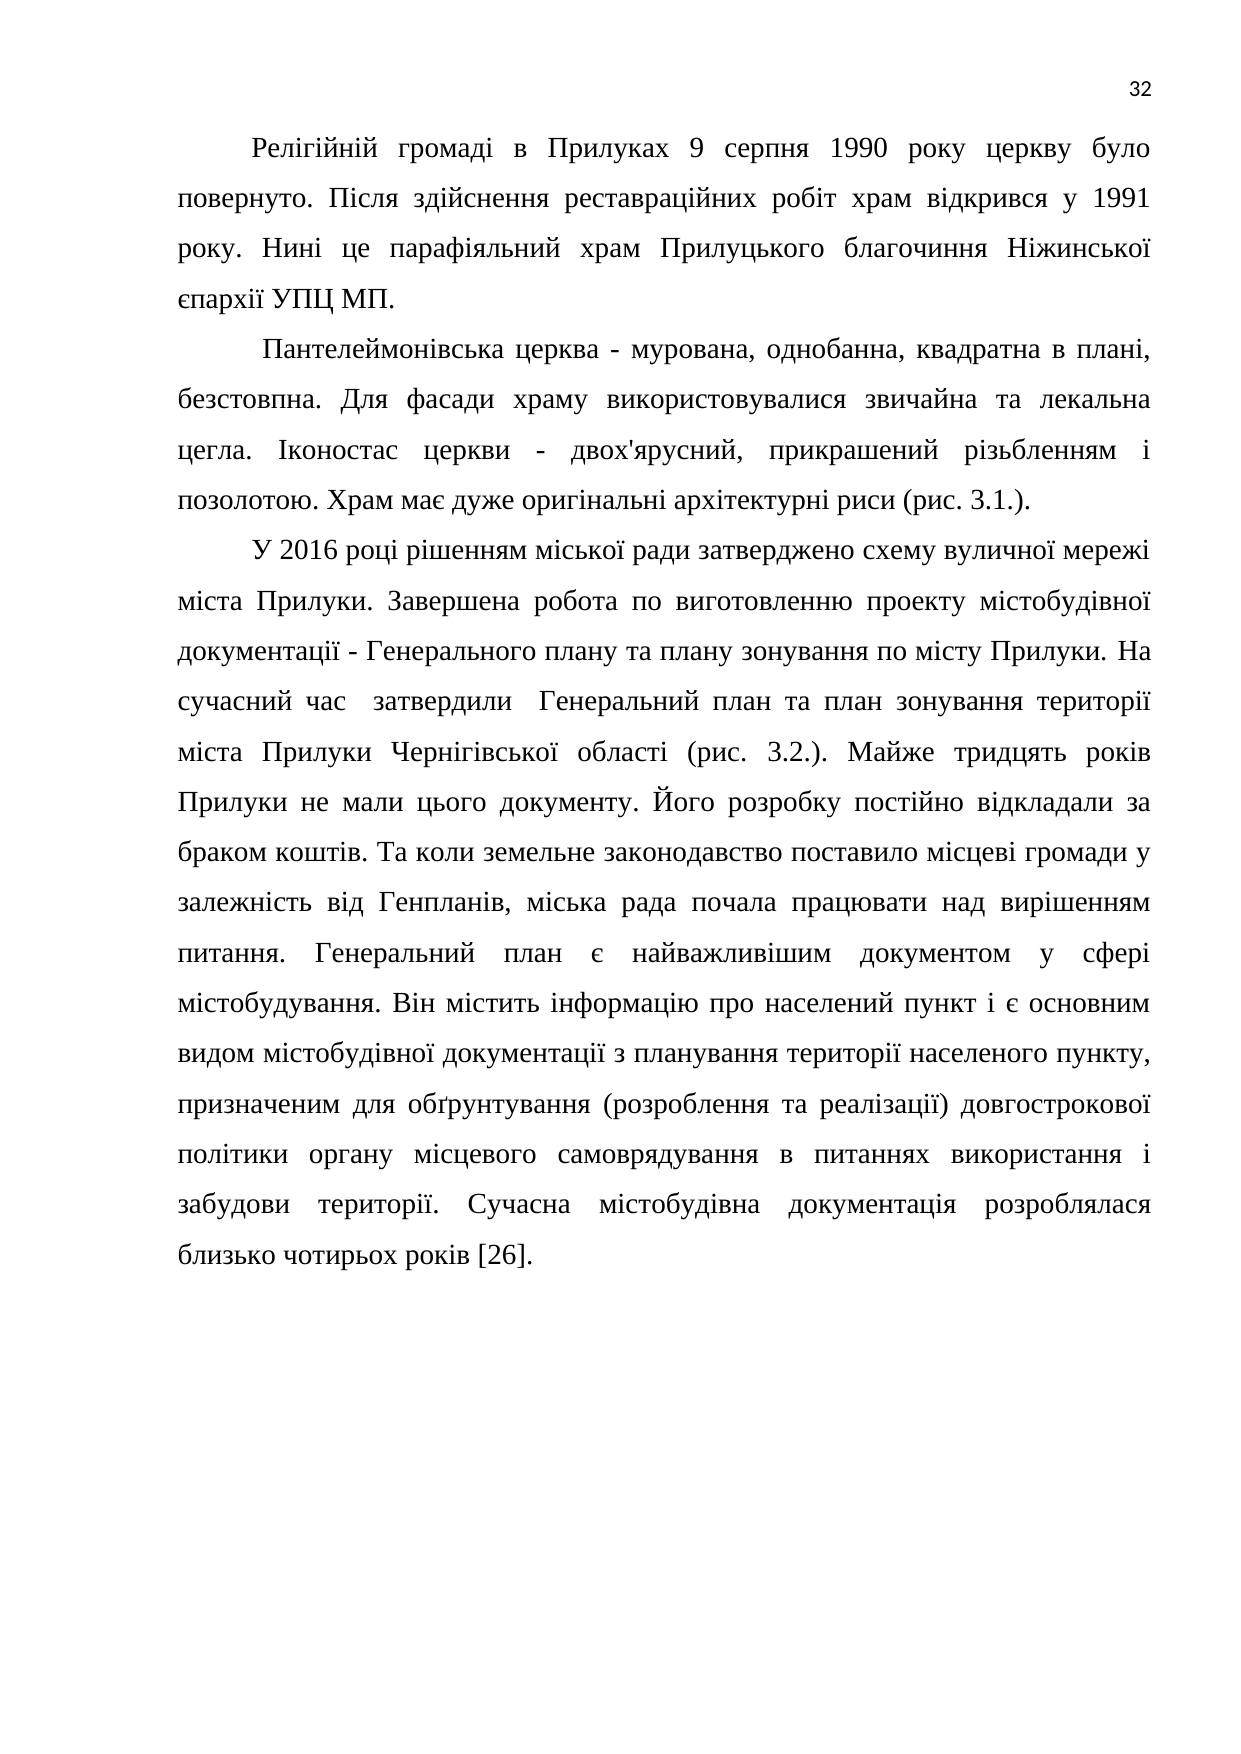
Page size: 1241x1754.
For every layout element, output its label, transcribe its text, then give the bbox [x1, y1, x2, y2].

text У 2016 році рішенням міської ради затверджено схему вуличної мережі міста Прилуки. Завершена робота по виготовленню проекту містобудівної документації - Генерального плану та плану зонування по місту Прилуки. На сучасний час затвердили Генеральний план та план зонування території міста Прилуки Чернігівської області (рис. 3.2.). Майже тридцять років Прилуки не мали цього документу. Його розробку постійно відкладали за браком коштів. Та коли земельне законодавство поставило місцеві громади у залежність від Генпланів, міська рада почала працювати над вирішенням питання. Генеральний план є найважливішим документом у сфері містобудування. Він містить інформацію про населений пункт і є основним видом містобудівної документації з планування території населеного пункту, призначеним для обґрунтування (розроблення та реалізації) довгострокової політики органу місцевого самоврядування в питаннях використання і забудови території. Сучасна містобудівна документація розроблялася близько чотирьох років [26]. [177, 532, 1152, 1270]
text Релігійній громаді в Прилуках 9 серпня 1990 року церкву було повернуто. Після здійснення реставраційних робіт храм відкрився у 1991 року. Нині це парафіяльний храм Прилуцького благочиння Ніжинської єпархії УПЦ МП. [177, 130, 1152, 314]
text Пантелеймонівська церква - мурована, однобанна, квадратна в плані, безстовпна. Для фасади храму використовувалися звичайна та лекальна цегла. Іконостас церкви - двох'ярусний, прикрашений різьбленням і позолотою. Храм має дуже оригінальні архітектурні риси (рис. 3.1.). [177, 331, 1152, 516]
